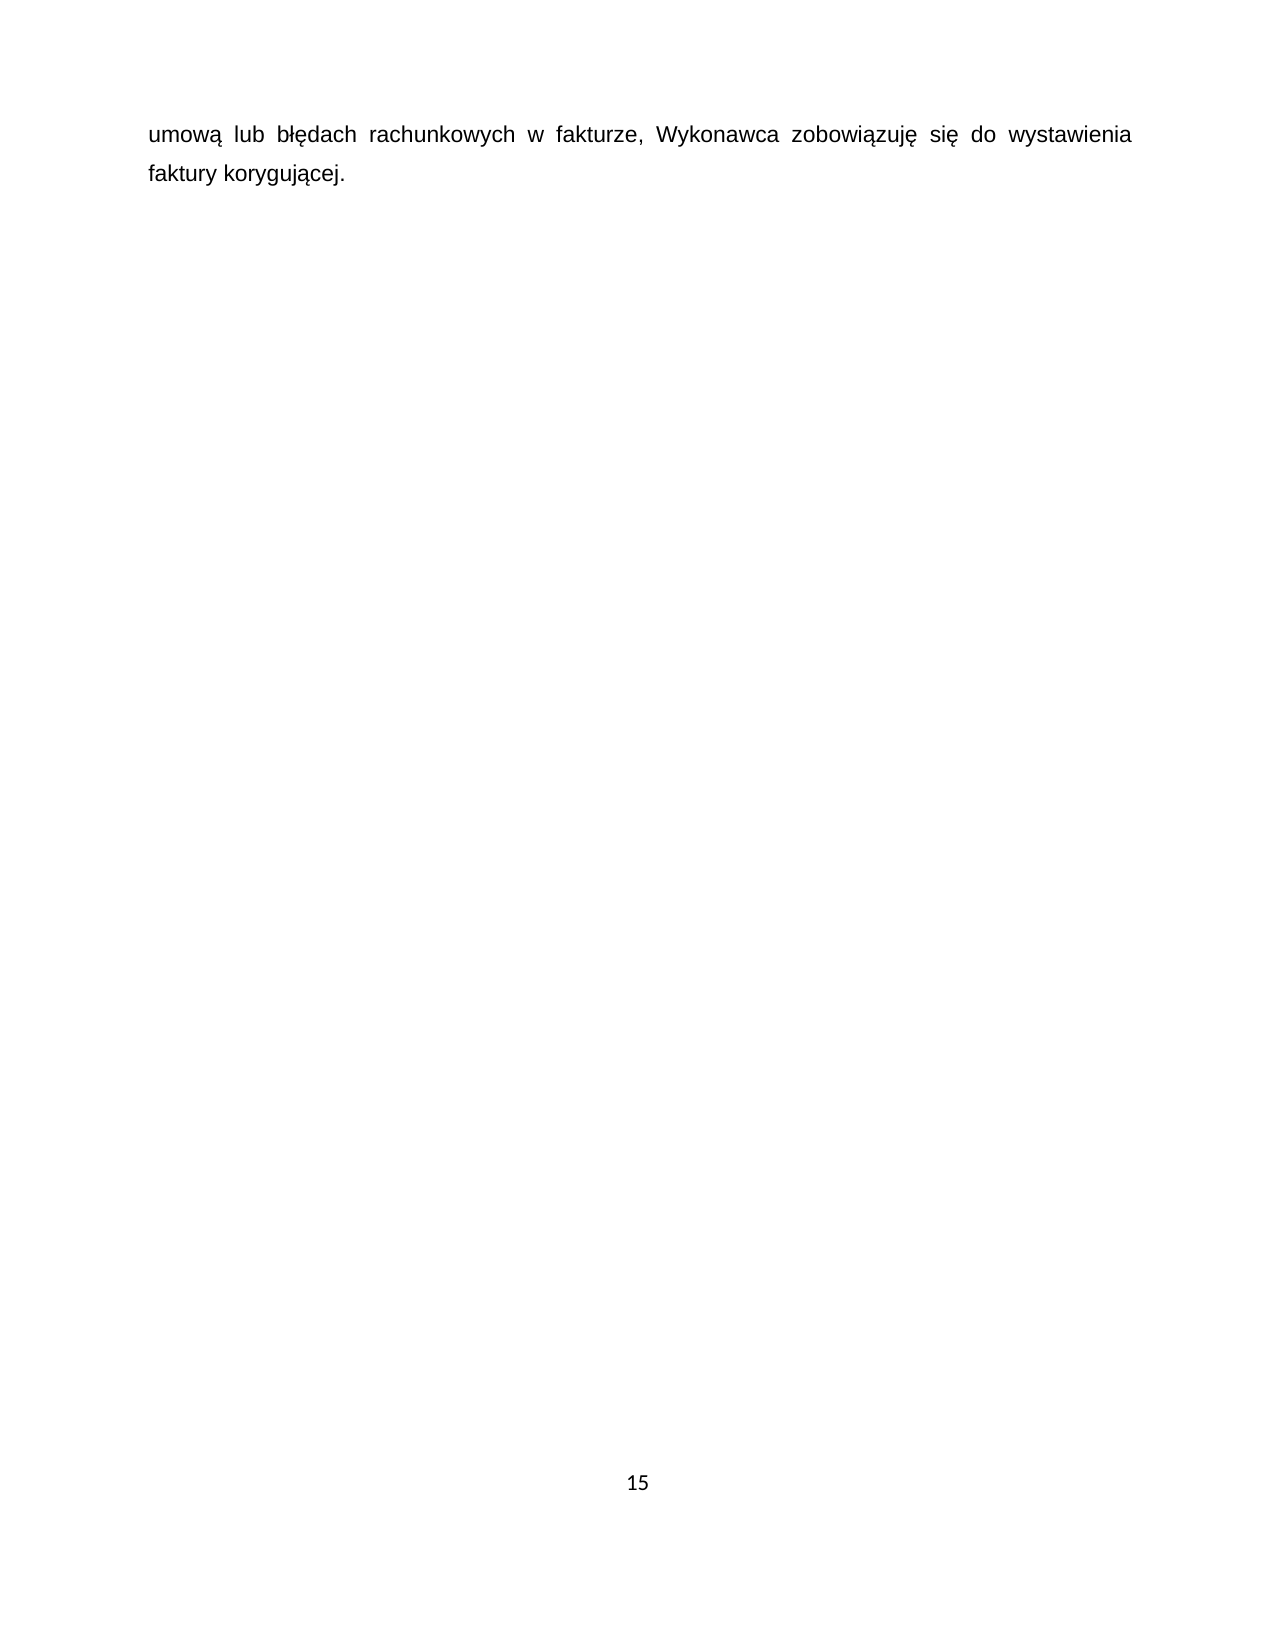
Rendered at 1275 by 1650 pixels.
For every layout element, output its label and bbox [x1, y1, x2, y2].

list [148, 121, 1133, 186]
